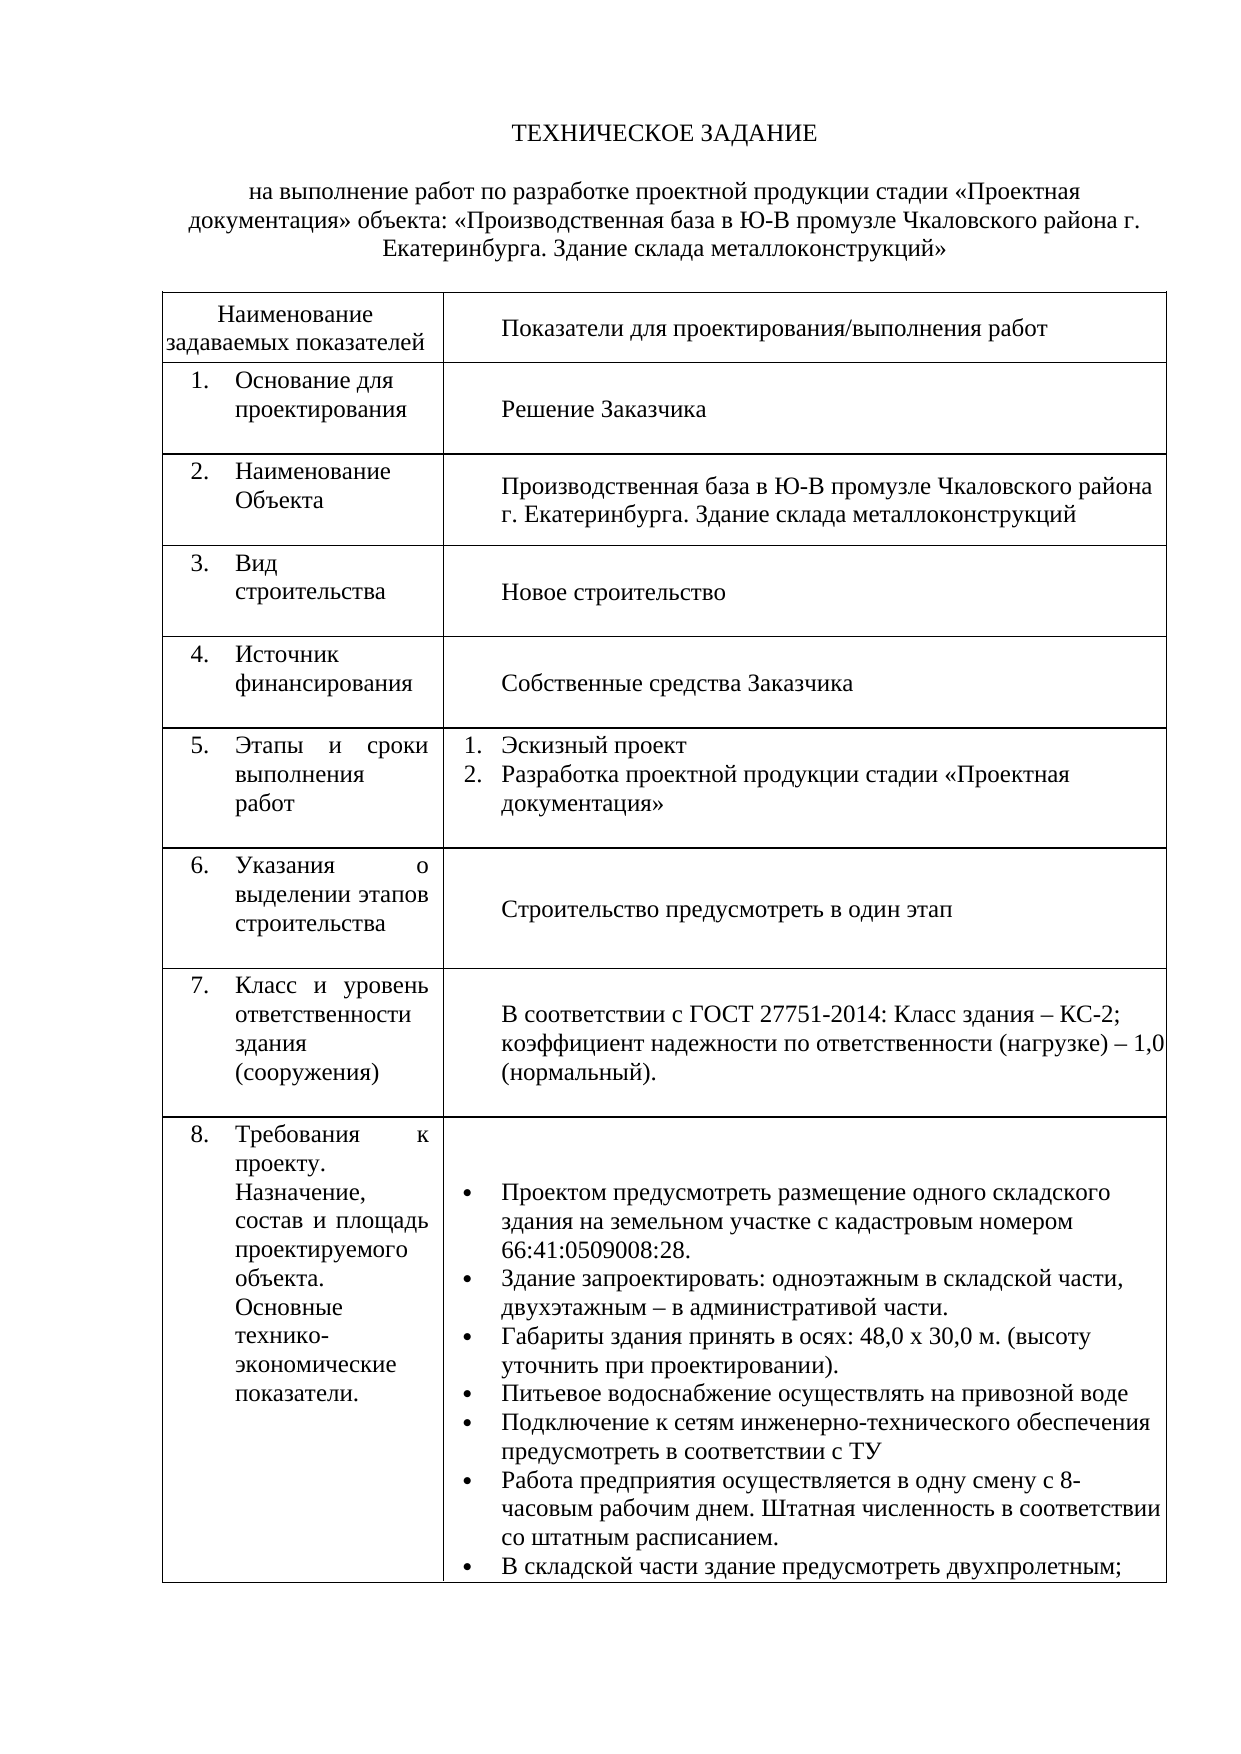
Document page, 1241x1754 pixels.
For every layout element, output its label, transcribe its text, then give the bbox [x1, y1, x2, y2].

table_cell Указания о выделении этапов строительства [163, 849, 443, 967]
table_cell Источник финансирования [163, 637, 443, 727]
table_cell Вид строительства [163, 546, 443, 636]
table_cell Решение Заказчика [444, 363, 1166, 453]
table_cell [444, 1118, 1166, 1581]
table_cell Новое строительство [444, 546, 1166, 636]
table_cell Собственные средства Заказчика [444, 637, 1166, 727]
table_cell Производственная база в Ю-В промузле Чкаловского района г. Екатеринбурга. Здание склада металлоконструкций [444, 455, 1166, 544]
table_cell В соответствии с ГОСТ 27751-2014: Класс здания – КС-2; коэффициент надежности по ответственности (нагрузке) – 1,0 (нормальный). [444, 969, 1166, 1116]
table_header Наименование задаваемых показателей [163, 293, 443, 362]
table_cell Наименование Объекта [163, 455, 443, 544]
text ТЕХНИЧЕСКОЕ ЗАДАНИЕ [177, 118, 1152, 147]
table_cell Основание для проектирования [163, 363, 443, 453]
table_cell Эскизный проект Разработка проектной продукции стадии «Проектная документация» [444, 729, 1166, 847]
table_cell Строительство предусмотреть в один этап [444, 849, 1166, 967]
table_cell Этапы и сроки выполнения работ [163, 729, 443, 847]
table_header Показатели для проектирования/выполнения работ [444, 293, 1166, 362]
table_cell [163, 1118, 443, 1581]
text на выполнение работ по разработке проектной продукции стадии «Проектная документация» объекта: «Производственная база в Ю-В промузле Чкаловского района г. Екатеринбурга. Здание склада металлоконструкций» [177, 176, 1152, 262]
table_cell Класс и уровень ответственности здания (сооружения) [163, 969, 443, 1116]
